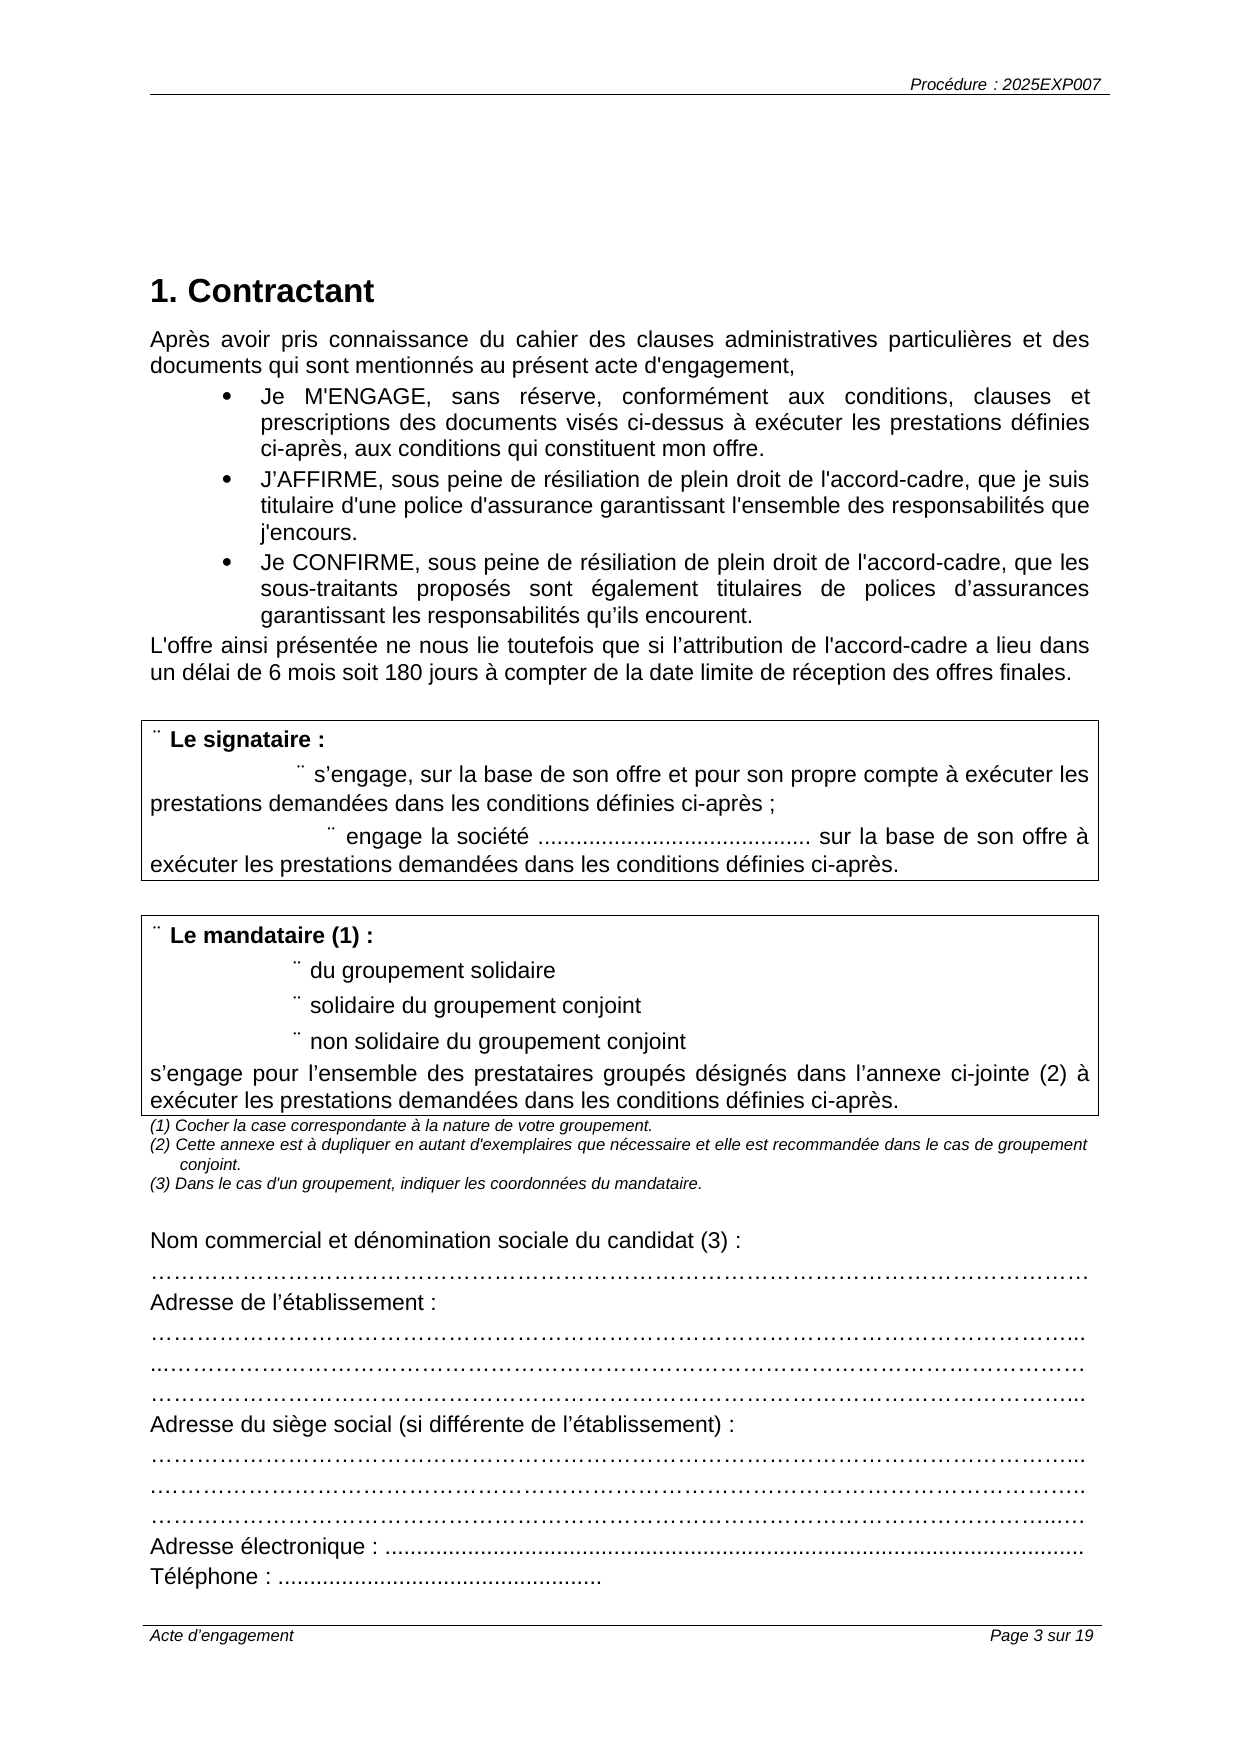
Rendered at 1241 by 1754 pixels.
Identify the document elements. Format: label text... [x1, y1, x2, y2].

text Je CONFIRME, sous peine de résiliation de plein droit de l'accord-cadre, que les sous-traitants proposés sont également titulaires de polices d’assurances garantissant les responsabilités qu’ils encourent. [223, 549, 1090, 628]
text ...………………………………………………………………………………………………………… [150, 1349, 1090, 1376]
text ¨ s’engage, sur la base de son offre et pour son propre compte à exécuter les prestations demandées dans les conditions définies ci-après ; [142, 755, 1098, 816]
text Adresse électronique : .............................................................................................................. [150, 1533, 1090, 1559]
text …………………………………………………………………………………………………………... [150, 1319, 1090, 1345]
text .………………………………………………………………………………………………………….. [150, 1472, 1090, 1498]
text ¨ solidaire du groupement conjoint [142, 986, 1098, 1021]
text ¨ Le signataire : [142, 721, 1098, 754]
text L'offre ainsi présentée ne nous lie toutefois que si l’attribution de l'accord-cadre a lieu dans un délai de 6 mois soit 180 jours à compter de la date limite de réception des offres finales. [150, 632, 1090, 685]
text …………………………………………………………………………………………………………... [150, 1380, 1090, 1406]
text ¨ Le mandataire (1) : [142, 916, 1098, 950]
text Nom commercial et dénomination sociale du candidat (3) : [150, 1227, 1090, 1254]
text s’engage pour l’ensemble des prestataires groupés désignés dans l’annexe ci-jointe (2) à exécuter les prestations demandées dans les conditions définies ci-après. [142, 1057, 1098, 1115]
text J’AFFIRME, sous peine de résiliation de plein droit de l'accord-cadre, que je suis titulaire d'une police d'assurance garantissant l'ensemble des responsabilités que j'encours. [223, 466, 1090, 545]
text ¨ engage la société ........................................... sur la base de son offre à exécuter les prestations demandées dans les conditions définies ci-après. [142, 817, 1098, 880]
text (2) Cette annexe est à dupliquer en autant d'exemplaires que nécessaire et elle est recommandée dans le cas de groupement conjoint. [150, 1135, 1090, 1173]
text ¨ du groupement solidaire [142, 951, 1098, 985]
text Après avoir pris connaissance du cahier des clauses administratives particulières et des documents qui sont mentionnés au présent acte d'engagement, [150, 326, 1090, 378]
text Adresse du siège social (si différente de l’établissement) : [150, 1411, 1090, 1437]
text Téléphone : ................................................... [150, 1563, 1090, 1589]
text …………………………………………………………………………………………………………… [150, 1258, 1090, 1284]
text (1) Cocher la case correspondante à la nature de votre groupement. [150, 1116, 1090, 1135]
text ¨ non solidaire du groupement conjoint [142, 1022, 1098, 1056]
text …………………………………………………………………………………………………………... [150, 1441, 1090, 1467]
text Je M'ENGAGE, sans réserve, conformément aux conditions, clauses et prescriptions des documents visés ci-dessus à exécuter les prestations définies ci-après, aux conditions qui constituent mon offre. [223, 383, 1090, 462]
text (3) Dans le cas d'un groupement, indiquer les coordonnées du mandataire. [150, 1173, 1090, 1193]
text ………………………………………………………………………………………………………...… [150, 1502, 1090, 1528]
text Adresse de l’établissement : [150, 1288, 1090, 1315]
text Contractant [150, 271, 1090, 309]
